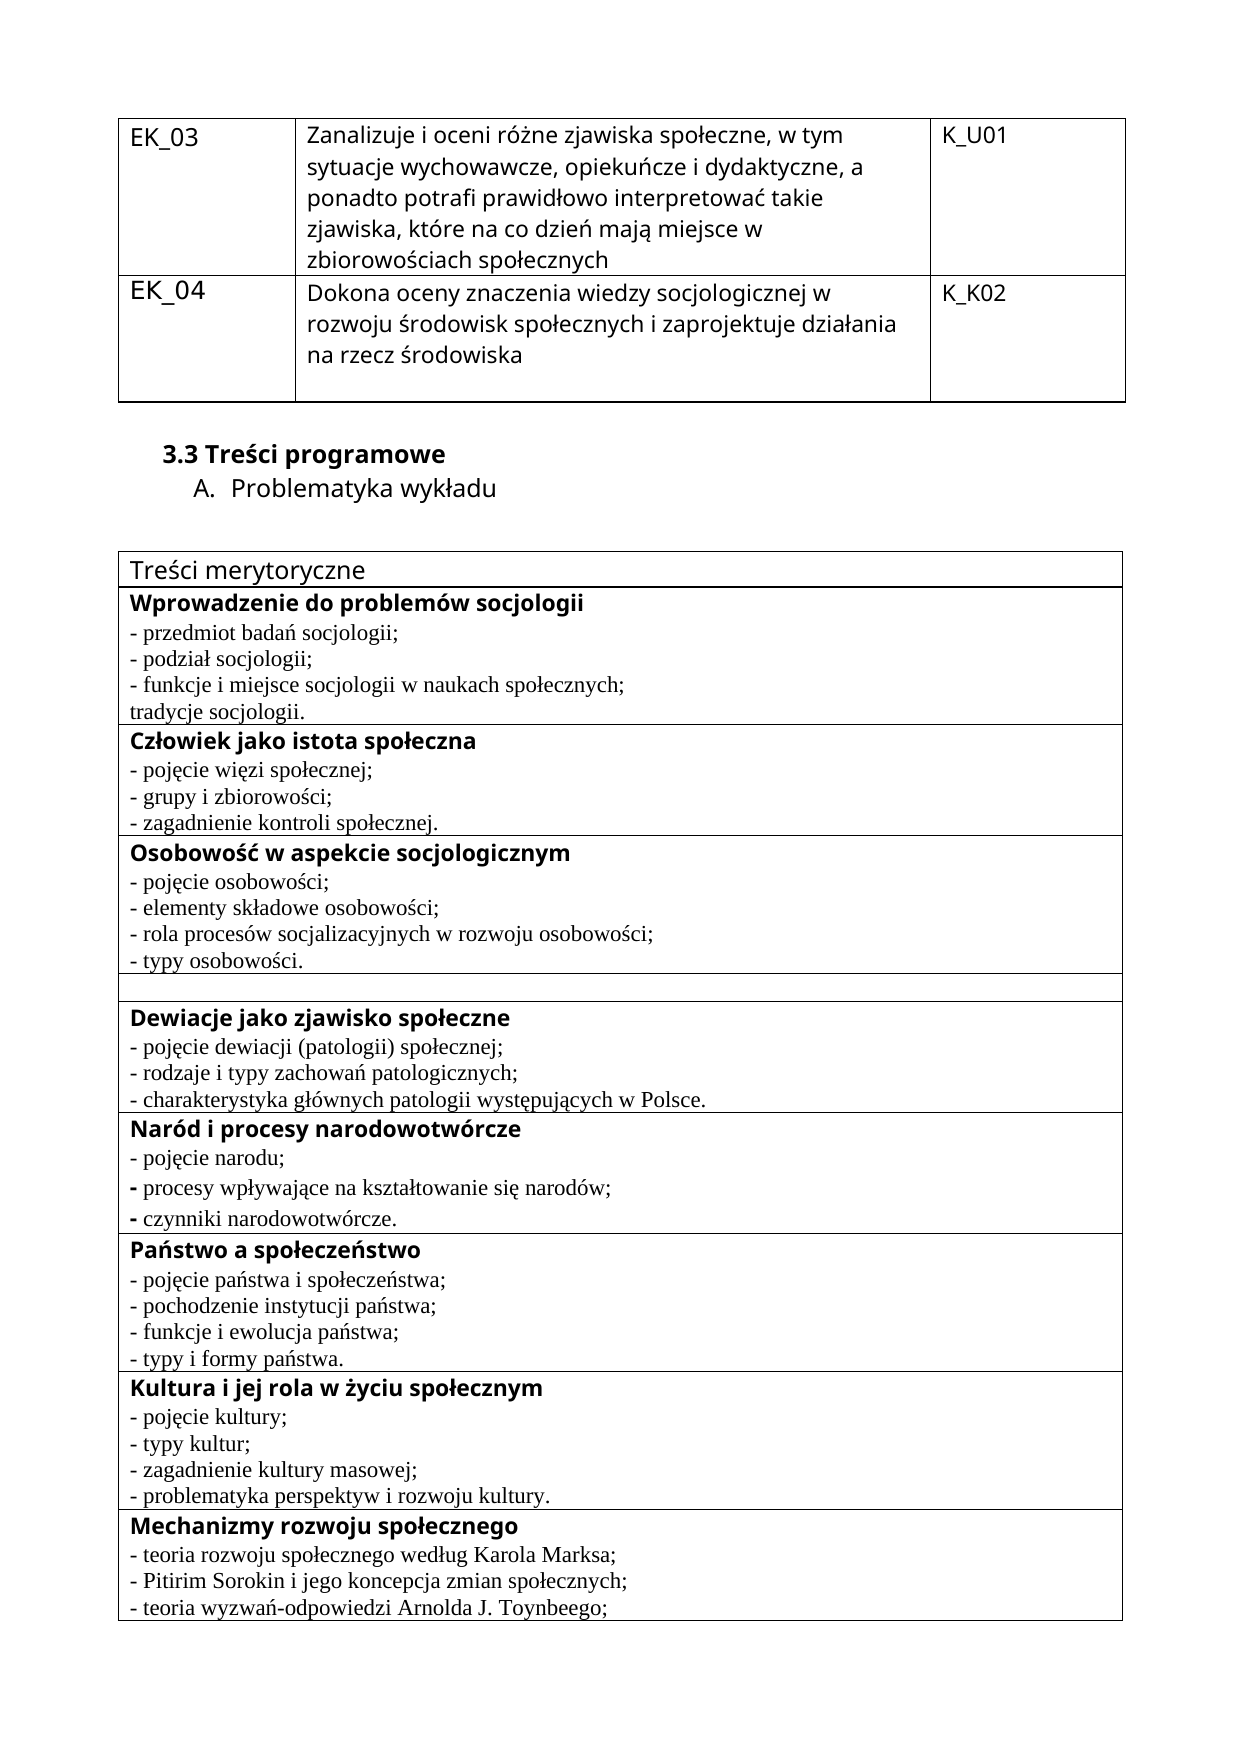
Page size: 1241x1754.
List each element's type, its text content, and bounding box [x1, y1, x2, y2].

table_cell Osobowość w aspekcie socjologicznym - pojęcie osobowości; - elementy składowe osobowości; - rola procesów socjalizacyjnych w rozwoju osobowości; - typy osobowości. [119, 836, 1122, 973]
table_cell K_U01 [931, 119, 1125, 275]
table_cell Naród i procesy narodowotwórcze - pojęcie narodu; - procesy wpływające na kształtowanie się narodów; - czynniki narodowotwórcze. [119, 1113, 1122, 1233]
list Problematyka wykładu [193, 471, 1122, 505]
table_cell EK_03 [119, 119, 295, 275]
list 3.3 Treści programowe [162, 437, 1122, 471]
table_cell K_K02 [931, 276, 1125, 401]
table_cell Człowiek jako istota społeczna - pojęcie więzi społecznej; - grupy i zbiorowości; - zagadnienie kontroli społecznej. [119, 725, 1122, 835]
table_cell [119, 1510, 1122, 1620]
table_cell [119, 974, 1122, 1001]
table_cell EK_04 [119, 276, 295, 401]
table_cell Dewiacje jako zjawisko społeczne - pojęcie dewiacji (patologii) społecznej; - rodzaje i typy zachowań patologicznych; - charakterystyka głównych patologii występujących w Polsce. [119, 1002, 1122, 1112]
table_header Treści merytoryczne [119, 552, 1122, 586]
table_cell Wprowadzenie do problemów socjologii - przedmiot badań socjologii; - podział socjologii; - funkcje i miejsce socjologii w naukach społecznych; tradycje socjologii. [119, 588, 1122, 724]
table_cell Zanalizuje i oceni różne zjawiska społeczne, w tym sytuacje wychowawcze, opiekuńcze i dydaktyczne, a ponadto potrafi prawidłowo interpretować takie zjawiska, które na co dzień mają miejsce w zbiorowościach społecznych [296, 119, 930, 275]
table_cell Dokona oceny znaczenia wiedzy socjologicznej w rozwoju środowisk społecznych i zaprojektuje działania na rzecz środowiska [296, 276, 930, 401]
table_cell Kultura i jej rola w życiu społecznym - pojęcie kultury; - typy kultur; - zagadnienie kultury masowej; - problematyka perspektyw i rozwoju kultury. [119, 1372, 1122, 1509]
table_cell Państwo a społeczeństwo - pojęcie państwa i społeczeństwa; - pochodzenie instytucji państwa; - funkcje i ewolucja państwa; - typy i formy państwa. [119, 1234, 1122, 1371]
